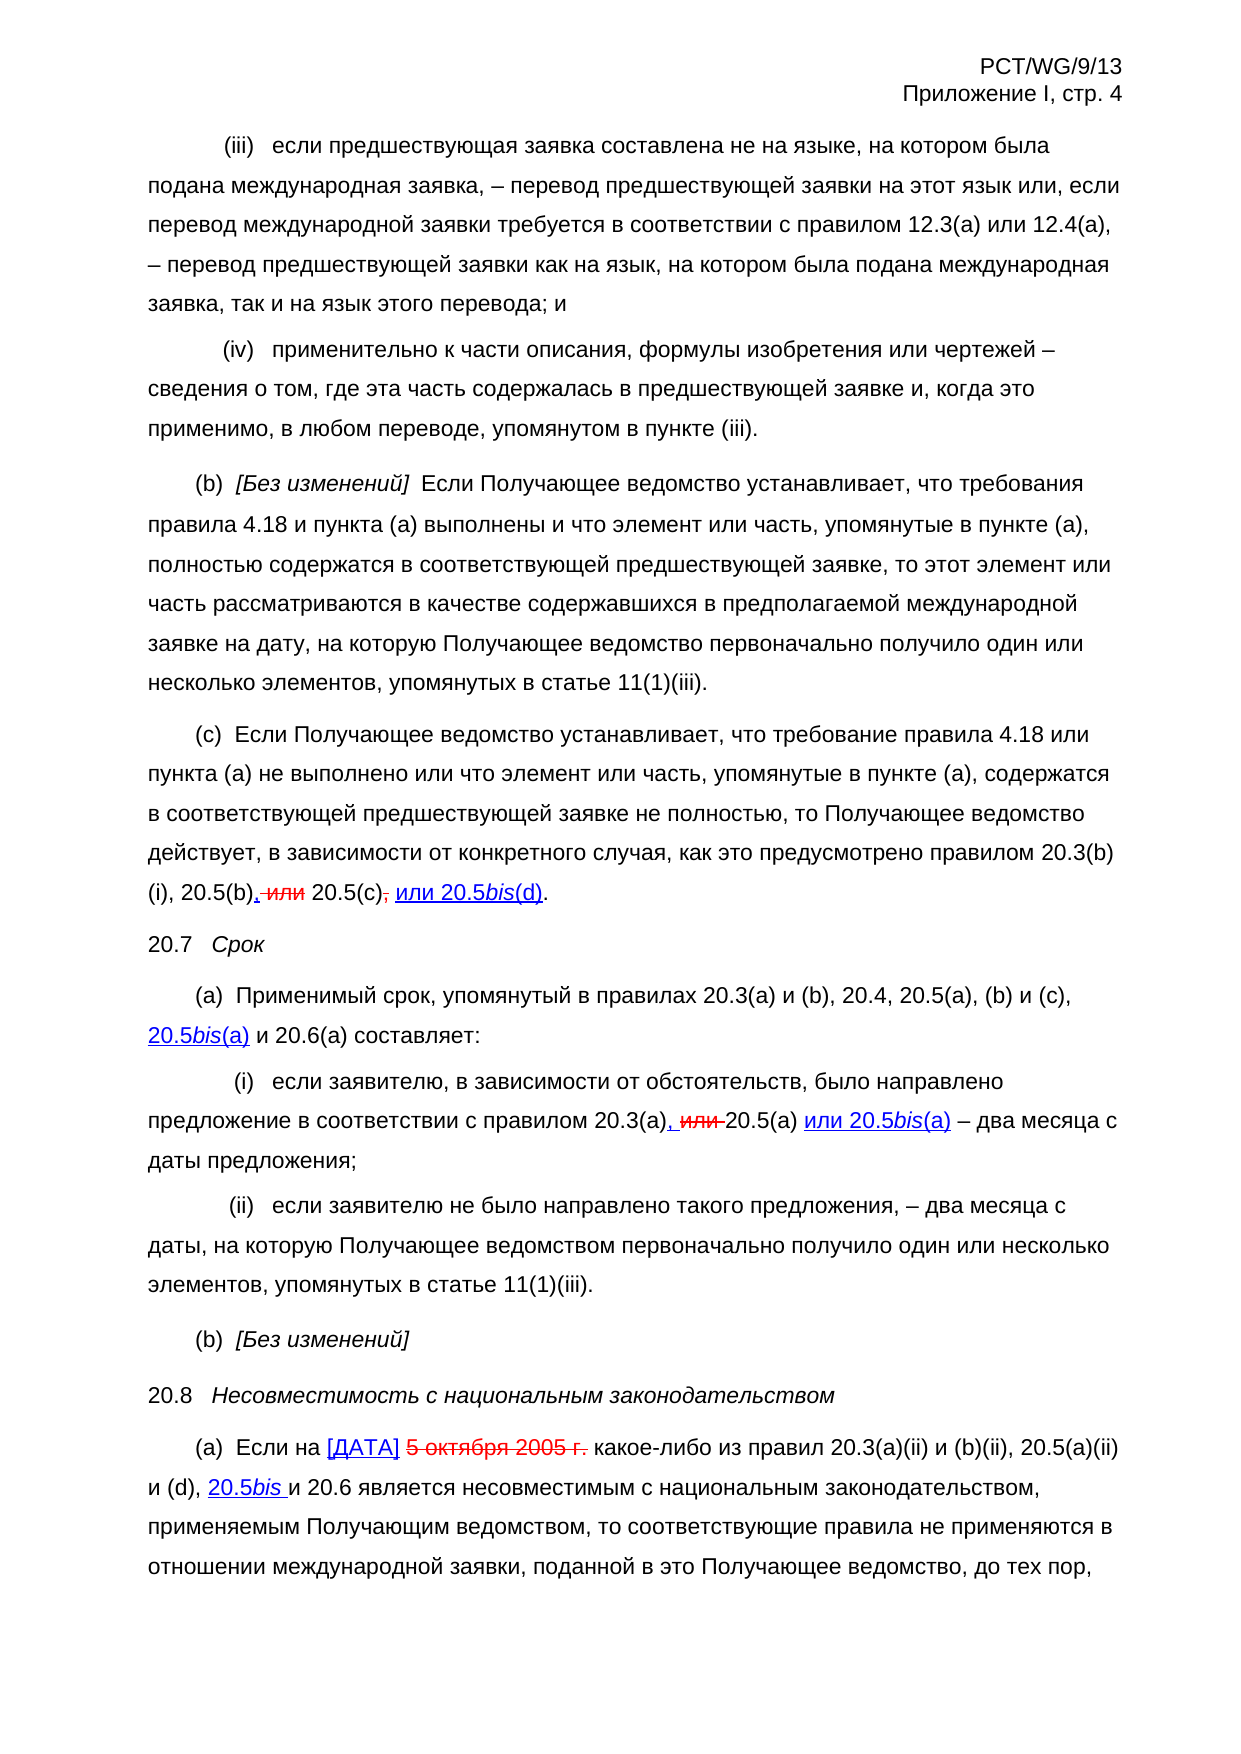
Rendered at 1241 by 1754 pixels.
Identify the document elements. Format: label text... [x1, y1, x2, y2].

text (iv) применительно к части описания, формулы изобретения или чертежей – сведения о том, где эта часть содержалась в предшествующей заявке и, когда это применимо, в любом переводе, упомянутом в пункте (iii). [148, 336, 1122, 441]
text (iii) если предшествующая заявка составлена не на языке, на котором была подана международная заявка, – перевод предшествующей заявки на этот язык или, если перевод международной заявки требуется в соответствии с правилом 12.3(a) или 12.4(a), – перевод предшествующей заявки как на язык, на котором была подана международная заявка, так и на язык этого перевода; и [148, 132, 1122, 316]
text (c) Если Получающее ведомство устанавливает, что требование правила 4.18 или пункта (a) не выполнено или что элемент или часть, упомянутые в пункте (a), содержатся в соответствующей предшествующей заявке не полностью, то Получающее ведомство действует, в зависимости от конкретного случая, как это предусмотрено правилом 20.3(b)(i), 20.5(b), или 20.5(c), или 20.5bis(d). [148, 721, 1122, 905]
text (i) если заявителю, в зависимости от обстоятельств, было направлено предложение в соответствии с правилом 20.3(a), или 20.5(a) или 20.5bis(a) – два месяца с даты предложения; [148, 1068, 1122, 1173]
text (a) Применимый срок, упомянутый в правилах 20.3(a) и (b), 20.4, 20.5(a), (b) и (c), 20.5bis(a) и 20.6(a) составляет: [148, 982, 1122, 1048]
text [148, 1434, 1122, 1579]
text 20.8 Несовместимость с национальным законодательством [148, 1382, 1122, 1409]
text 20.7 Срок [148, 931, 1122, 957]
text (b) [Без изменений] [148, 1323, 1122, 1354]
text (ii) если заявителю не было направлено такого предложения, – два месяца с даты, на которую Получающее ведомством первоначально получило один или несколько элементов, упомянутых в статье 11(1)(iii). [148, 1192, 1122, 1298]
text (b) [Без изменений] Если Получающее ведомство устанавливает, что требования правила 4.18 и пункта (a) выполнены и что элемент или часть, упомянутые в пункте (a), полностью содержатся в соответствующей предшествующей заявке, то этот элемент или часть рассматриваются в качестве содержавшихся в предполагаемой международной заявке на дату, на которую Получающее ведомство первоначально получило один или несколько элементов, упомянутых в статье 11(1)(iii). [148, 467, 1122, 695]
